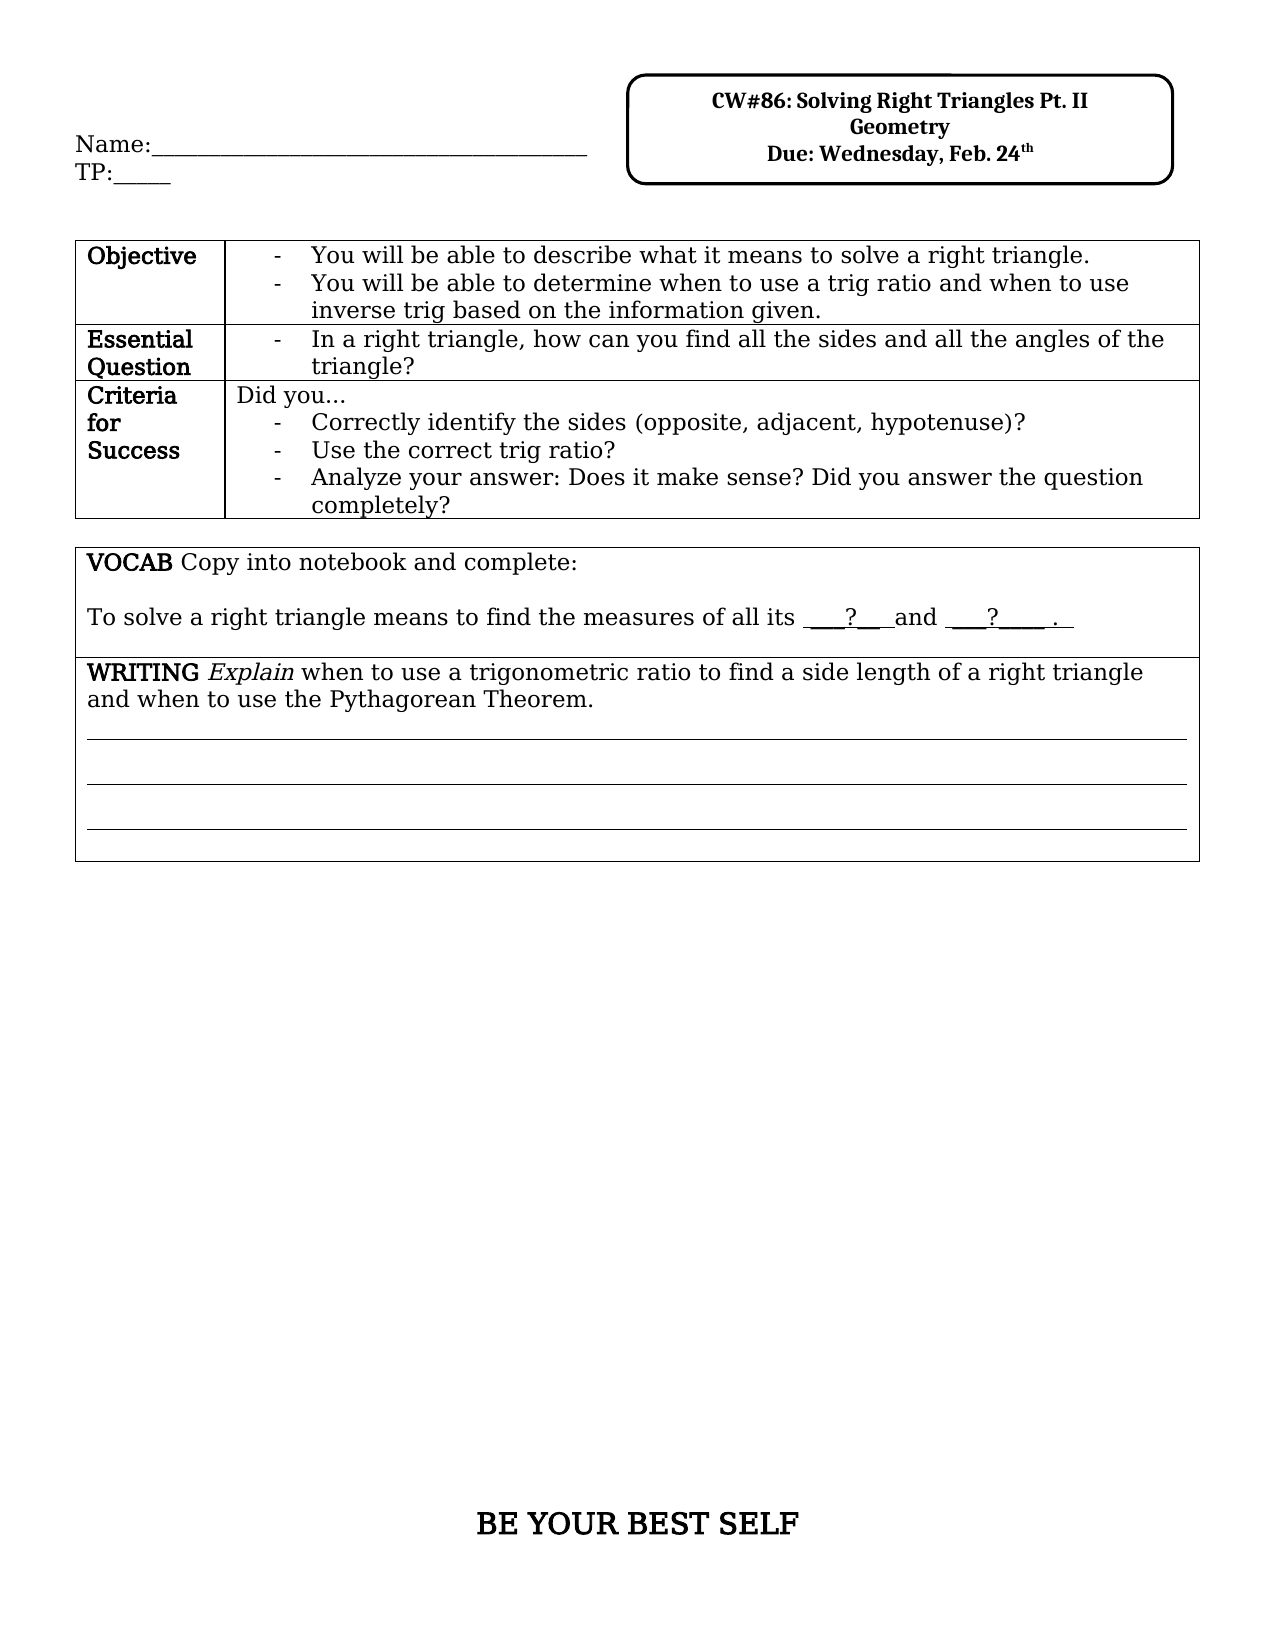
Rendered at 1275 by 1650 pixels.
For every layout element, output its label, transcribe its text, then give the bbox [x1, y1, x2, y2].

table_cell Did you… Correctly identify the sides (opposite, adjacent, hypotenuse)? Use the correct trig ratio? Analyze your answer: Does it make sense? Did you answer the question completely? [226, 381, 1199, 518]
text Name:______________________________________ TP:_____ [75, 130, 639, 185]
table_cell Criteria for Success [76, 381, 224, 518]
table_header VOCAB Copy into notebook and complete: To solve a right triangle means to find the measures of all its ___?__ and ___?____ . [76, 548, 1199, 657]
table_header Objective [76, 241, 224, 323]
table_header You will be able to describe what it means to solve a right triangle. You will be able to determine when to use a trig ratio and when to use inverse trig based on the information given. [226, 241, 1199, 323]
table_cell In a right triangle, how can you find all the sides and all the angles of the triangle? [226, 325, 1199, 379]
table_cell Essential Question [76, 325, 224, 379]
table_cell WRITING Explain when to use a trigonometric ratio to find a side length of a right triangle and when to use the Pythagorean Theorem. [76, 658, 1199, 861]
